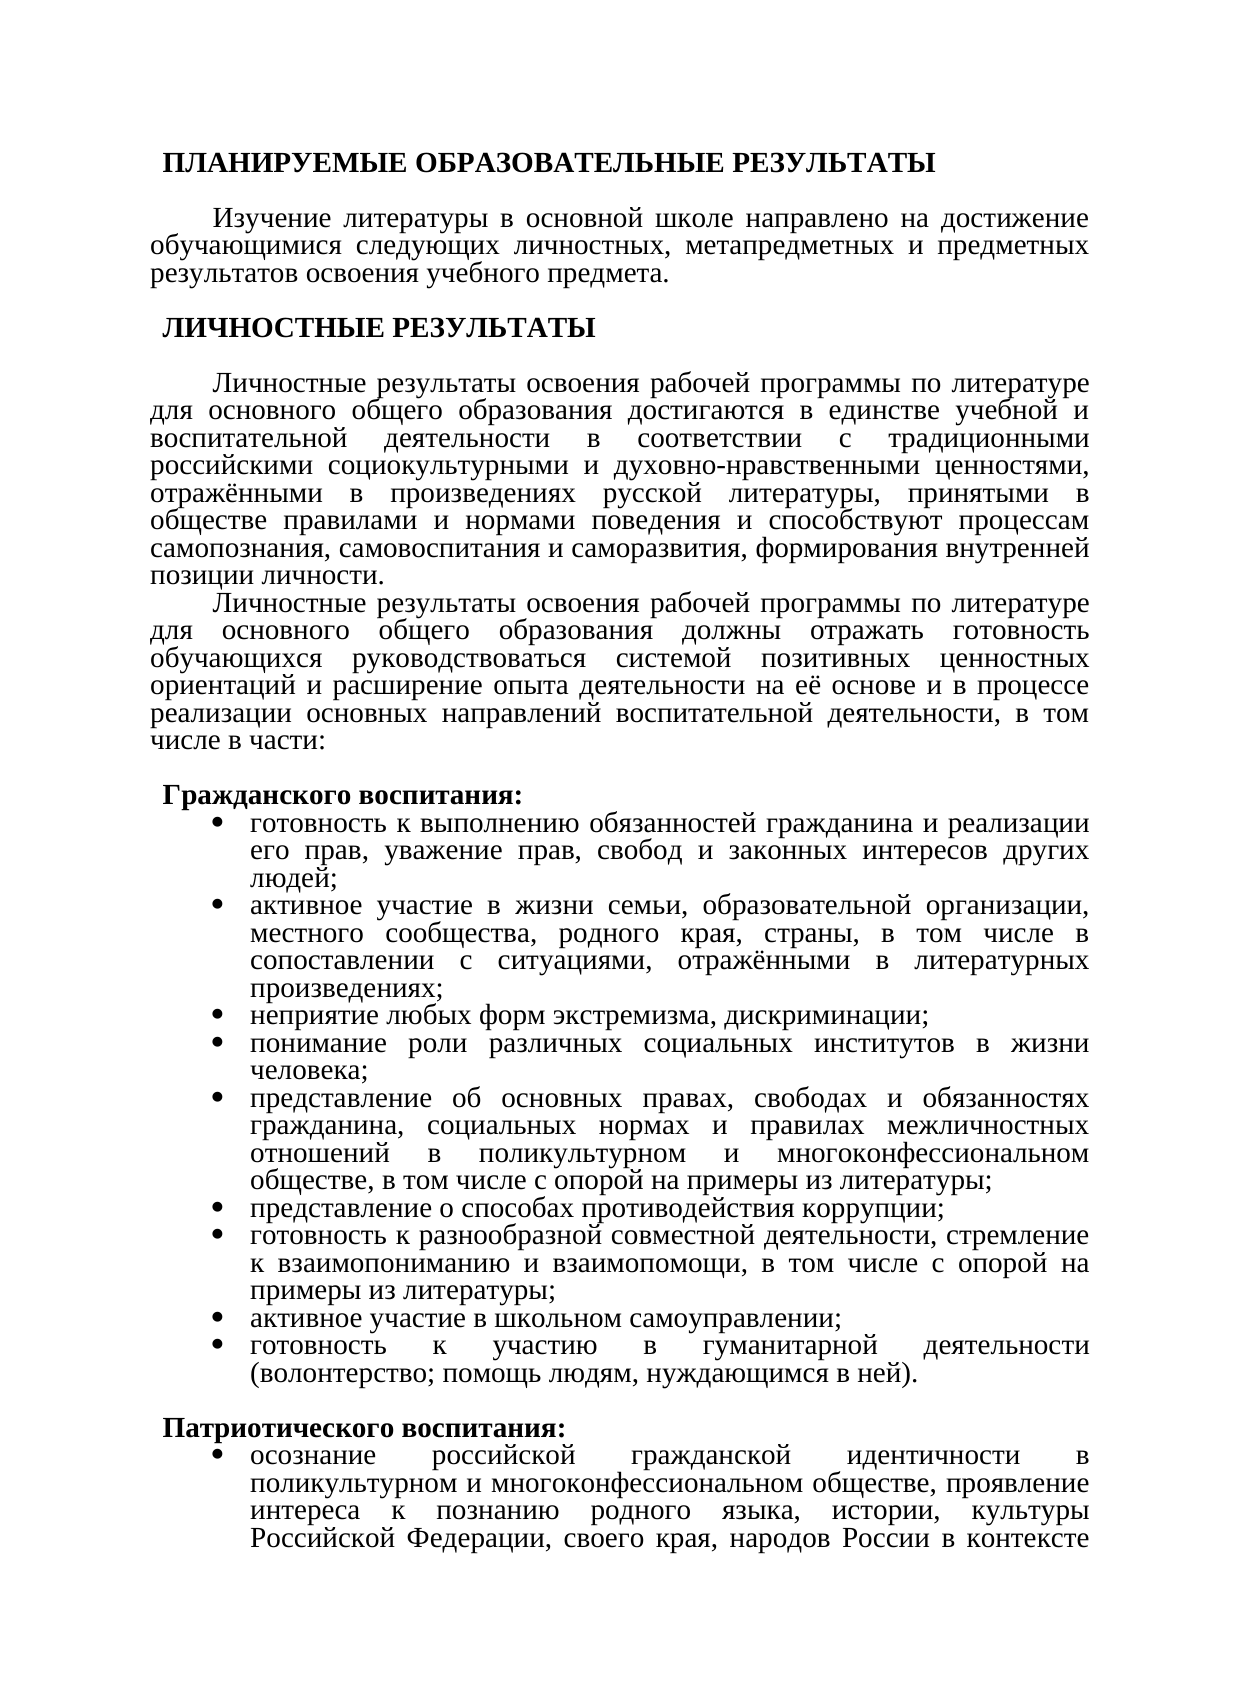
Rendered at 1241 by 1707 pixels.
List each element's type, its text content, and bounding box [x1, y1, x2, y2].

text Патриотического воспитания: [162, 1415, 1090, 1442]
list представление об основных правах, свободах и обязанностях гражданина, социальных нормах и правилах межличностных отношений в поликультурном и многоконфессиональном обществе, в том числе с опорой на примеры из литературы; [212, 1085, 1090, 1195]
text Личностные результаты освоения рабочей программы по литературе для основного общего образования достигаются в единстве учебной и воспитательной деятельности в соответствии с традиционными российскими социокультурными и духовно-нравственными ценностями, отражёнными в произведениях русской литературы, принятыми в обществе правилами и нормами поведения и способствуют процессам самопознания, самовоспитания и саморазвития, формирования внутренней позиции личности. [150, 370, 1090, 590]
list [212, 1442, 1090, 1552]
list представление о способах противодействия коррупции; [212, 1195, 1090, 1222]
list готовность к разнообразной совместной деятельности, стремление к взаимопониманию и взаимопомощи, в том числе с опорой на примеры из литературы; [212, 1222, 1090, 1305]
list понимание роли различных социальных институтов в жизни человека; [212, 1030, 1090, 1085]
list готовность к участию в гуманитарной деятельности (волонтерство; помощь людям, нуждающимся в ней). [212, 1332, 1090, 1387]
text ПЛАНИРУЕМЫЕ ОБРАЗОВАТЕЛЬНЫЕ РЕЗУЛЬТАТЫ [162, 150, 1090, 177]
list активное участие в жизни семьи, образовательной организации, местного сообщества, родного края, страны, в том числе в сопоставлении с ситуациями, отражёнными в литературных произведениях; [212, 892, 1090, 1002]
text Гражданского воспитания: [162, 782, 1090, 810]
text Изучение литературы в основной школе направлено на достижение обучающимися следующих личностных, метапредметных и предметных результатов освоения учебного предмета. [150, 205, 1090, 287]
list неприятие любых форм экстремизма, дискриминации; [212, 1002, 1090, 1030]
list готовность к выполнению обязанностей гражданина и реализации его прав, уважение прав, свобод и законных интересов других людей; [212, 810, 1090, 892]
text ЛИЧНОСТНЫЕ РЕЗУЛЬТАТЫ [162, 315, 1090, 342]
text Личностные результаты освоения рабочей программы по литературе для основного общего образования должны отражать готовность обучающихся руководствоваться системой позитивных ценностных ориентаций и расширение опыта деятельности на её основе и в процессе реализации основных направлений воспитательной деятельности, в том числе в части: [150, 590, 1090, 755]
list активное участие в школьном самоуправлении; [212, 1305, 1090, 1332]
